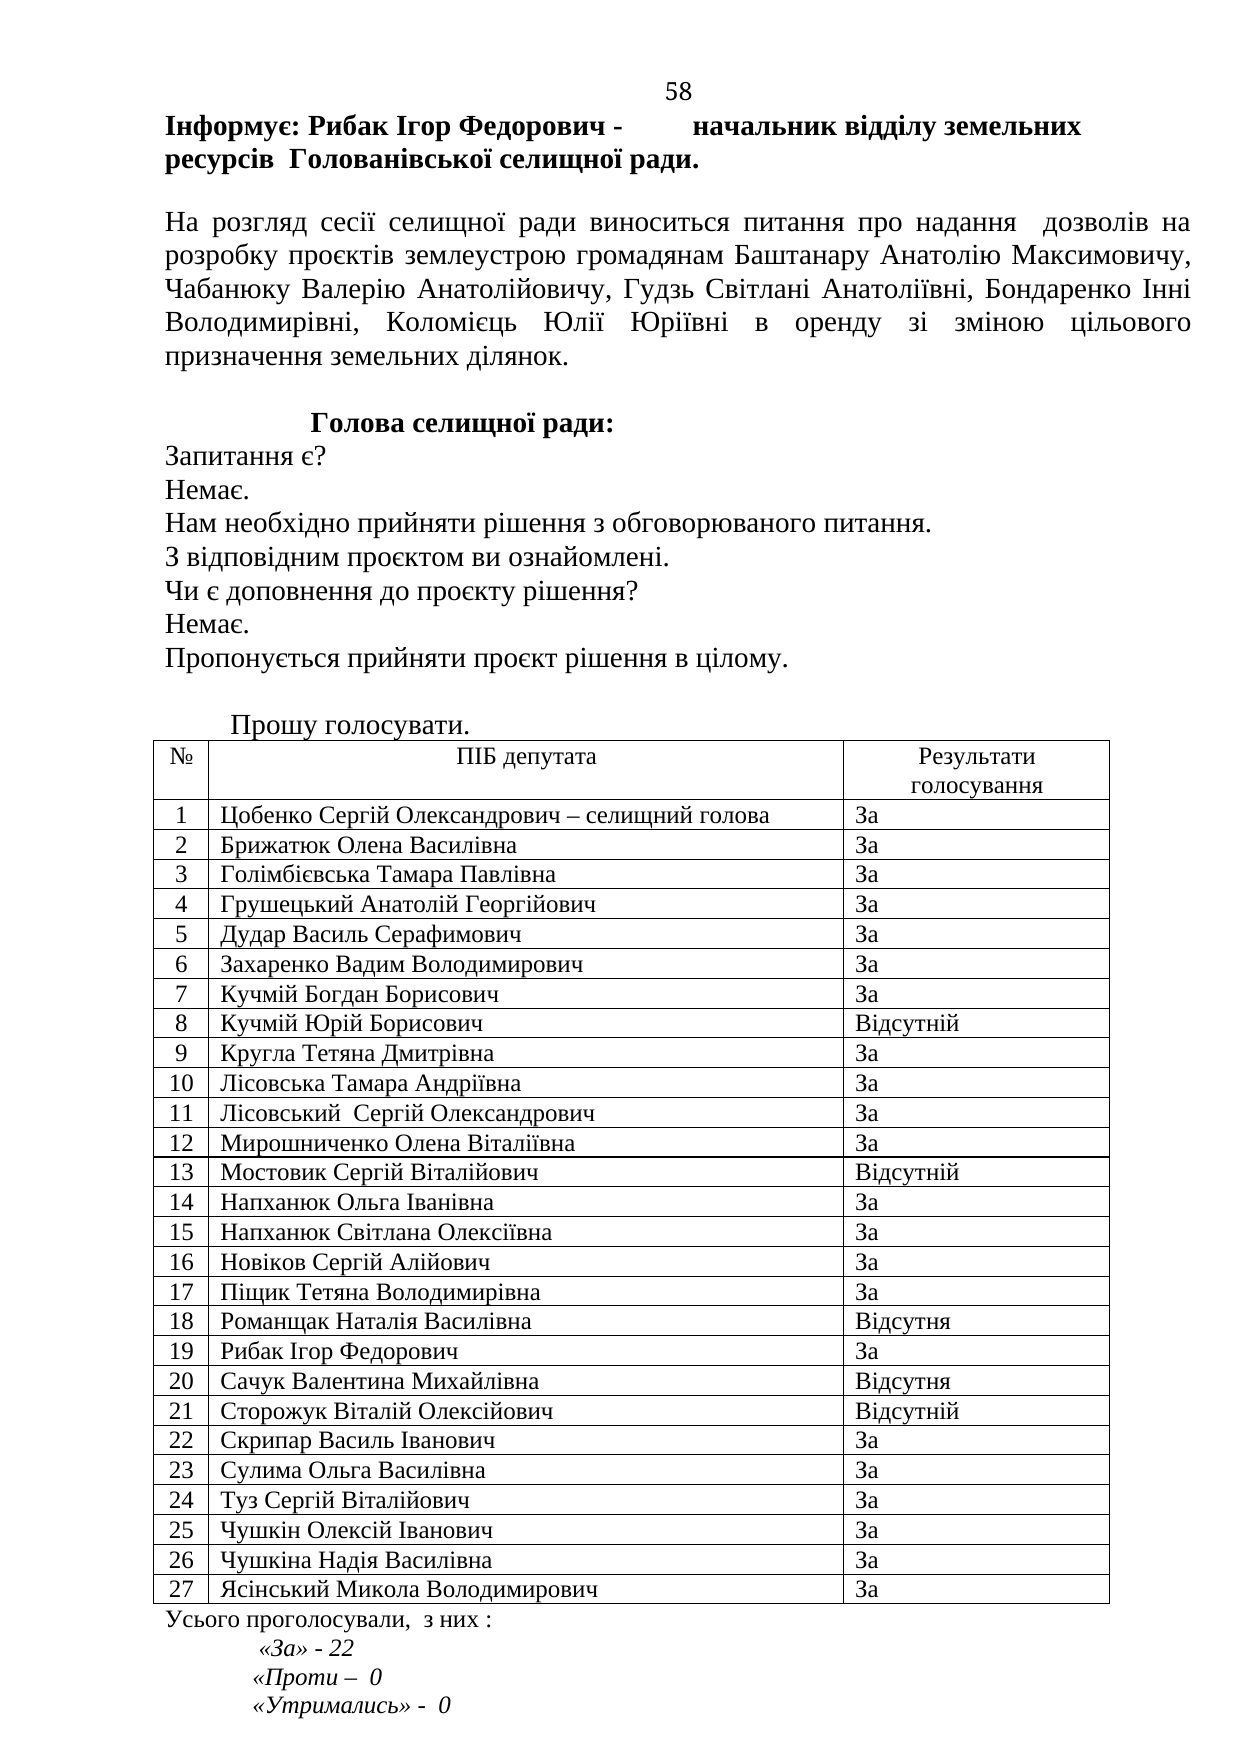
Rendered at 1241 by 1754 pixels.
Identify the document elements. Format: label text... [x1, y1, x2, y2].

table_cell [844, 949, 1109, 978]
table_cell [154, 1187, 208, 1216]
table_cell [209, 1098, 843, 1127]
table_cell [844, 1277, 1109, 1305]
text Запитання є? [164, 438, 1192, 472]
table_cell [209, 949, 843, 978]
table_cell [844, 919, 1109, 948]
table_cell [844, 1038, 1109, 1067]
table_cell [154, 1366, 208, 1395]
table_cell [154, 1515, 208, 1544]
text Чи є доповнення до проєкту рішення? [164, 573, 1192, 606]
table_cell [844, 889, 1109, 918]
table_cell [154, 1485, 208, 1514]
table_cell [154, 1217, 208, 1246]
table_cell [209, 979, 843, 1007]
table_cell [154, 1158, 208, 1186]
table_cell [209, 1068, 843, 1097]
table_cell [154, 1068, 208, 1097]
text Прошу голосувати. [164, 707, 1192, 740]
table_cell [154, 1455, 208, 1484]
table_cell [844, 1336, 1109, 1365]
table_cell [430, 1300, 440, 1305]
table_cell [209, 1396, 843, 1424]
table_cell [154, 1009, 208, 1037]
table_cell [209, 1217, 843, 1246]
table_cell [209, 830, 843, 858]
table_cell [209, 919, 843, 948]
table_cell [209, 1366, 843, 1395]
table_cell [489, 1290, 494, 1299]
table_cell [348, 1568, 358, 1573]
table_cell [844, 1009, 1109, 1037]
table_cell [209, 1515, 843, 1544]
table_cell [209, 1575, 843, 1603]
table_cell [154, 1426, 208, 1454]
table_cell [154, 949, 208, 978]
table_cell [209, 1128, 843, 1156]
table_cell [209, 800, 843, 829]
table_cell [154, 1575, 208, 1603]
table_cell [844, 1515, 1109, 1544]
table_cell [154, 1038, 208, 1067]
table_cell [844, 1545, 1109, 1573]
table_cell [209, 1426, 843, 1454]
text Інформує: Рибак Ігор Федорович - начальник відділу земельних ресурсів Голованівської селищної ради. [164, 108, 1195, 175]
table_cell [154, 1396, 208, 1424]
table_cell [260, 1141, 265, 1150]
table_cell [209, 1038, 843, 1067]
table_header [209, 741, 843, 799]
text «Утримались» - 0 [252, 1691, 1192, 1719]
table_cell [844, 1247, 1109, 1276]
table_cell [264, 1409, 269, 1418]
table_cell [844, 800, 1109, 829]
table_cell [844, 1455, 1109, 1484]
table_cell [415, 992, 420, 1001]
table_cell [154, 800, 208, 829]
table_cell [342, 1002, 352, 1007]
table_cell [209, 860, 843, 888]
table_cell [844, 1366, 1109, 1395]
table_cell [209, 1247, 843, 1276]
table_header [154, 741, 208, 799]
text «Проти – 0 [252, 1662, 1192, 1691]
text Усього проголосували, з них : [164, 1604, 1192, 1633]
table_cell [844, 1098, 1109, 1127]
text На розгляд сесії селищної ради виноситься питання про надання дозволів на розробку проєктів землеустрою громадянам Баштанару Анатолію Максимовичу, Чабанюку Валерію Анатолійовичу, Гудзь Світлані Анатоліївні, Бондаренко Інні Володимирівні, Коломієць Юлії Юріївні в оренду зі зміною цільового призначення земельних ділянок. [164, 204, 1192, 371]
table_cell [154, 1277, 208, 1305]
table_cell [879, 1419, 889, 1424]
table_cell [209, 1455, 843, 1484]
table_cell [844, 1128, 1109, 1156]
text Немає. [164, 606, 1192, 640]
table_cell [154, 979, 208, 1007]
text Немає. [164, 472, 1192, 506]
text З відповідним проєктом ви ознайомлені. [164, 539, 1192, 573]
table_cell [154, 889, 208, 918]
text Пропонується прийняти проєкт рішення в цілому. [164, 640, 1192, 673]
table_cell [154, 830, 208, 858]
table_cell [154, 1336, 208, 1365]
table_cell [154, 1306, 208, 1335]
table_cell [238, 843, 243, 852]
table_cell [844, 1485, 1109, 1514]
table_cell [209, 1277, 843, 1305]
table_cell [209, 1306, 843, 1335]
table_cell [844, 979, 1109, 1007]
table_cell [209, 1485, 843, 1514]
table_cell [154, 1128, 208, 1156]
text Голова селищної ради: [164, 405, 1182, 438]
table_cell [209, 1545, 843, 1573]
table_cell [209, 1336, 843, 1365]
text Нам необхідно прийняти рішення з обговорюваного питання. [164, 506, 1192, 539]
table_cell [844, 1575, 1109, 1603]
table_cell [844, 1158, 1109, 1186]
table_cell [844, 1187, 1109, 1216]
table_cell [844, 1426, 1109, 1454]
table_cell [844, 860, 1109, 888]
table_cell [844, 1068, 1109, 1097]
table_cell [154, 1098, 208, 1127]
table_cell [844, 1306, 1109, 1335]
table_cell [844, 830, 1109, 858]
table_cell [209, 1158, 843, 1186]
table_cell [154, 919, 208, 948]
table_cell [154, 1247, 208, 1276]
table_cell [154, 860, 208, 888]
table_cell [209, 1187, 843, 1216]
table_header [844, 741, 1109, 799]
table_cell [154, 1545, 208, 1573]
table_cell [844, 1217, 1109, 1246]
text «За» - 22 [252, 1633, 1192, 1662]
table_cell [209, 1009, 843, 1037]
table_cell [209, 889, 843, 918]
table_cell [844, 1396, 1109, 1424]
